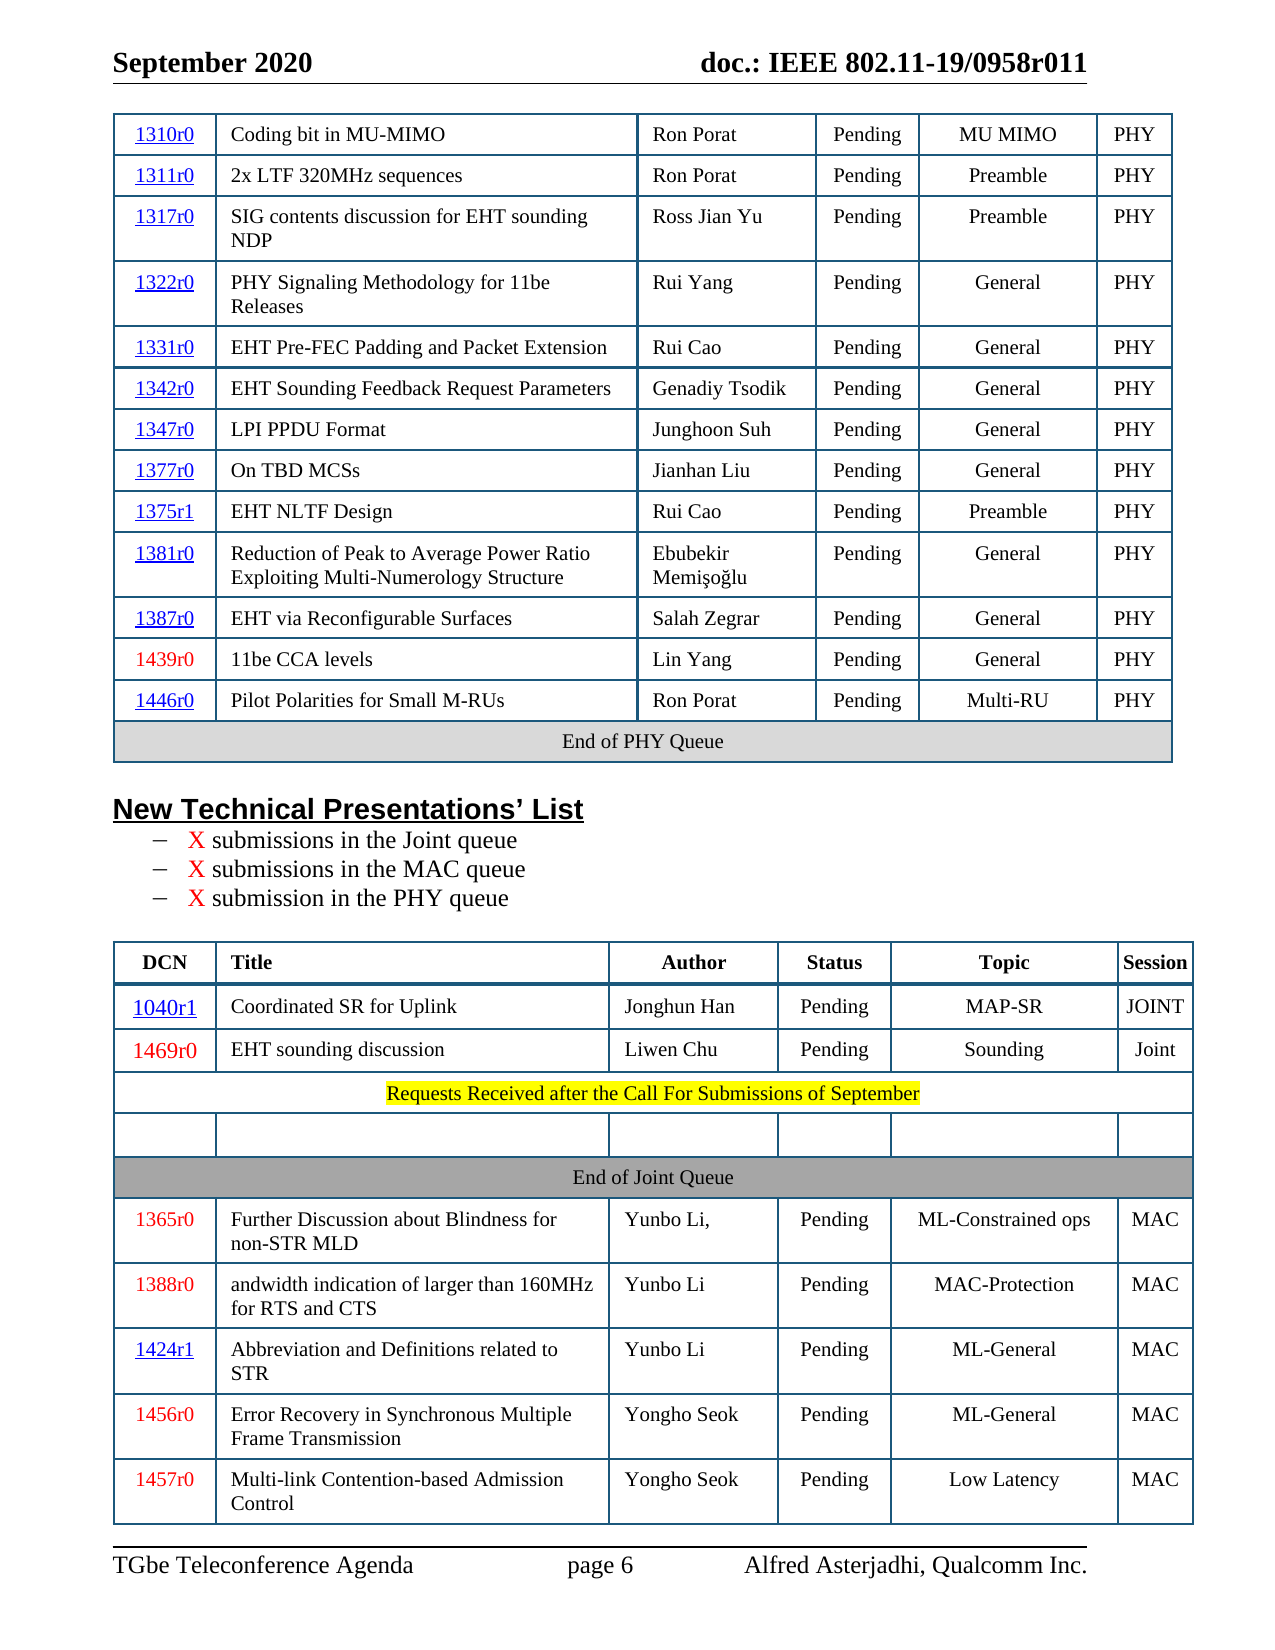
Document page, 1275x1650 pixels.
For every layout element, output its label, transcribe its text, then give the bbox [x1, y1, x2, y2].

table_cell MAC [1119, 1264, 1192, 1327]
table_cell 1317r0 [115, 197, 215, 260]
table_cell Pending [779, 1460, 890, 1523]
table_cell ML-General [892, 1395, 1117, 1458]
table_cell 1310r0 [115, 115, 215, 154]
table_cell [610, 1114, 777, 1156]
table_cell Multi-link Contention-based Admission Control [217, 1460, 608, 1523]
table_cell [115, 1114, 215, 1156]
table_cell MAC [1119, 1460, 1192, 1523]
table_cell PHY [1098, 492, 1171, 531]
table_cell Salah Zegrar [639, 598, 815, 637]
table_cell EHT Pre-FEC Padding and Packet Extension [217, 327, 636, 366]
table_cell PHY Signaling Methodology for 11be Releases [217, 262, 636, 325]
table_cell Yunbo Li [610, 1264, 777, 1327]
table_cell 1040r1 [115, 986, 215, 1028]
table_header Status [779, 943, 890, 982]
table_cell Pending [817, 598, 918, 637]
table_cell MAC-Protection [892, 1264, 1117, 1327]
table_cell Pending [779, 1329, 890, 1392]
list X submissions in the MAC queue [150, 854, 1087, 883]
table_cell General [920, 639, 1096, 678]
table_cell 1446r0 [115, 681, 215, 719]
table_cell PHY [1098, 410, 1171, 449]
table_cell Yongho Seok [610, 1460, 777, 1523]
table_cell EHT via Reconfigurable Surfaces [217, 598, 636, 637]
table_cell Yongho Seok [610, 1395, 777, 1458]
table_cell PHY [1098, 156, 1171, 195]
table_cell 1365r0 [115, 1199, 215, 1262]
table_cell 11be CCA levels [217, 639, 636, 678]
table_cell Pending [817, 156, 918, 195]
table_cell Abbreviation and Definitions related to STR [217, 1329, 608, 1392]
table_cell General [920, 327, 1096, 366]
table_cell General [920, 369, 1096, 407]
table_cell [217, 1114, 608, 1156]
table_cell Pending [779, 986, 890, 1028]
table_cell Pending [817, 262, 918, 325]
table_cell EHT Sounding Feedback Request Parameters [217, 369, 636, 407]
table_cell EHT NLTF Design [217, 492, 636, 531]
table_cell Pending [817, 115, 918, 154]
table_cell Lin Yang [639, 639, 815, 678]
table_cell Pending [817, 681, 918, 719]
table_cell 1439r0 [115, 639, 215, 678]
table_cell Pending [817, 410, 918, 449]
table_cell Ron Porat [639, 156, 815, 195]
table_cell Preamble [920, 156, 1096, 195]
table_cell Pending [779, 1199, 890, 1262]
table_cell PHY [1098, 197, 1171, 260]
table_cell JOINT [1119, 986, 1192, 1028]
table_cell Pending [817, 639, 918, 678]
table_cell MAC [1119, 1199, 1192, 1262]
table_cell Ebubekir Memişoğlu [639, 533, 815, 596]
table_cell PHY [1098, 327, 1171, 366]
list X submissions in the Joint queue [150, 826, 1087, 854]
table_cell Pending [779, 1264, 890, 1327]
table_cell Pending [817, 327, 918, 366]
table_header Author [610, 943, 777, 982]
table_cell Reduction of Peak to Average Power Ratio Exploiting Multi-Numerology Structure [217, 533, 636, 596]
table_cell MAC [1119, 1395, 1192, 1458]
table_cell ML-Constrained ops [892, 1199, 1117, 1262]
table_cell [1119, 1114, 1192, 1156]
table_cell ML-General [892, 1329, 1117, 1392]
table_cell MAP-SR [892, 986, 1117, 1028]
table_cell Error Recovery in Synchronous Multiple Frame Transmission [217, 1395, 608, 1458]
table_cell General [920, 410, 1096, 449]
table_cell 1331r0 [115, 327, 215, 366]
table_header Session [1119, 943, 1192, 982]
table_header Topic [892, 943, 1117, 982]
table_cell Pending [817, 492, 918, 531]
table_cell Further Discussion about Blindness for non-STR MLD [217, 1199, 608, 1262]
table_header DCN [115, 943, 215, 982]
table_cell Pending [779, 1030, 890, 1071]
table_cell Low Latency [892, 1460, 1117, 1523]
table_cell Pending [779, 1395, 890, 1458]
table_cell EHT sounding discussion [217, 1030, 608, 1071]
table_cell Liwen Chu [610, 1030, 777, 1071]
table_cell PHY [1098, 681, 1171, 719]
table_cell 1342r0 [115, 369, 215, 407]
table_cell Ron Porat [639, 681, 815, 719]
table_cell 1424r1 [115, 1329, 215, 1392]
table_cell Jianhan Liu [639, 451, 815, 490]
table_cell Rui Yang [639, 262, 815, 325]
list X submission in the PHY queue [150, 883, 1087, 912]
table_cell Ross Jian Yu [639, 197, 815, 260]
table_cell Pending [817, 533, 918, 596]
table_cell SIG contents discussion for EHT sounding NDP [217, 197, 636, 260]
table_cell 1377r0 [115, 451, 215, 490]
table_cell PHY [1098, 639, 1171, 678]
table_cell MAC [1119, 1329, 1192, 1392]
table_cell [892, 1114, 1117, 1156]
table_cell 1347r0 [115, 410, 215, 449]
table_cell 1456r0 [115, 1395, 215, 1458]
table_cell 1322r0 [115, 262, 215, 325]
table_cell Rui Cao [639, 492, 815, 531]
table_cell 1375r1 [115, 492, 215, 531]
table_cell MU MIMO [920, 115, 1096, 154]
table_cell Rui Cao [639, 327, 815, 366]
table_cell Coding bit in MU-MIMO [217, 115, 636, 154]
table_cell General [920, 451, 1096, 490]
table_cell 1469r0 [115, 1030, 215, 1071]
table_cell On TBD MCSs [217, 451, 636, 490]
table_cell 1387r0 [115, 598, 215, 637]
table_cell Jonghun Han [610, 986, 777, 1028]
table_cell andwidth indication of larger than 160MHz for RTS and CTS [217, 1264, 608, 1327]
table_cell PHY [1098, 262, 1171, 325]
table_cell Yunbo Li [610, 1329, 777, 1392]
table_cell Pending [817, 369, 918, 407]
table_cell Multi-RU [920, 681, 1096, 719]
table_cell 1457r0 [115, 1460, 215, 1523]
table_cell 1311r0 [115, 156, 215, 195]
table_cell General [920, 533, 1096, 596]
table_cell LPI PPDU Format [217, 410, 636, 449]
table_cell [779, 1114, 890, 1156]
table_cell 1381r0 [115, 533, 215, 596]
table_cell End of Joint Queue [115, 1158, 1192, 1197]
table_cell PHY [1098, 369, 1171, 407]
table_cell General [920, 262, 1096, 325]
table_cell Preamble [920, 492, 1096, 531]
table_cell Genadiy Tsodik [639, 369, 815, 407]
table_cell Yunbo Li, [610, 1199, 777, 1262]
table_cell Pending [817, 451, 918, 490]
table_cell General [920, 598, 1096, 637]
table_cell Sounding [892, 1030, 1117, 1071]
subtitle New Technical Presentations’ List [112, 792, 1087, 826]
table_cell PHY [1098, 451, 1171, 490]
table_cell Pilot Polarities for Small M-RUs [217, 681, 636, 719]
table_cell 1388r0 [115, 1264, 215, 1327]
table_cell 2x LTF 320MHz sequences [217, 156, 636, 195]
table_header Title [217, 943, 608, 982]
table_cell PHY [1098, 598, 1171, 637]
table_cell Ron Porat [639, 115, 815, 154]
table_cell Preamble [920, 197, 1096, 260]
table_cell Requests Received after the Call For Submissions of September [115, 1073, 1192, 1112]
table_cell Coordinated SR for Uplink [217, 986, 608, 1028]
table_cell PHY [1098, 115, 1171, 154]
table_cell Joint [1119, 1030, 1192, 1071]
table_cell PHY [1098, 533, 1171, 596]
table_cell Pending [817, 197, 918, 260]
table_cell End of PHY Queue [115, 722, 1171, 761]
table_cell Junghoon Suh [639, 410, 815, 449]
